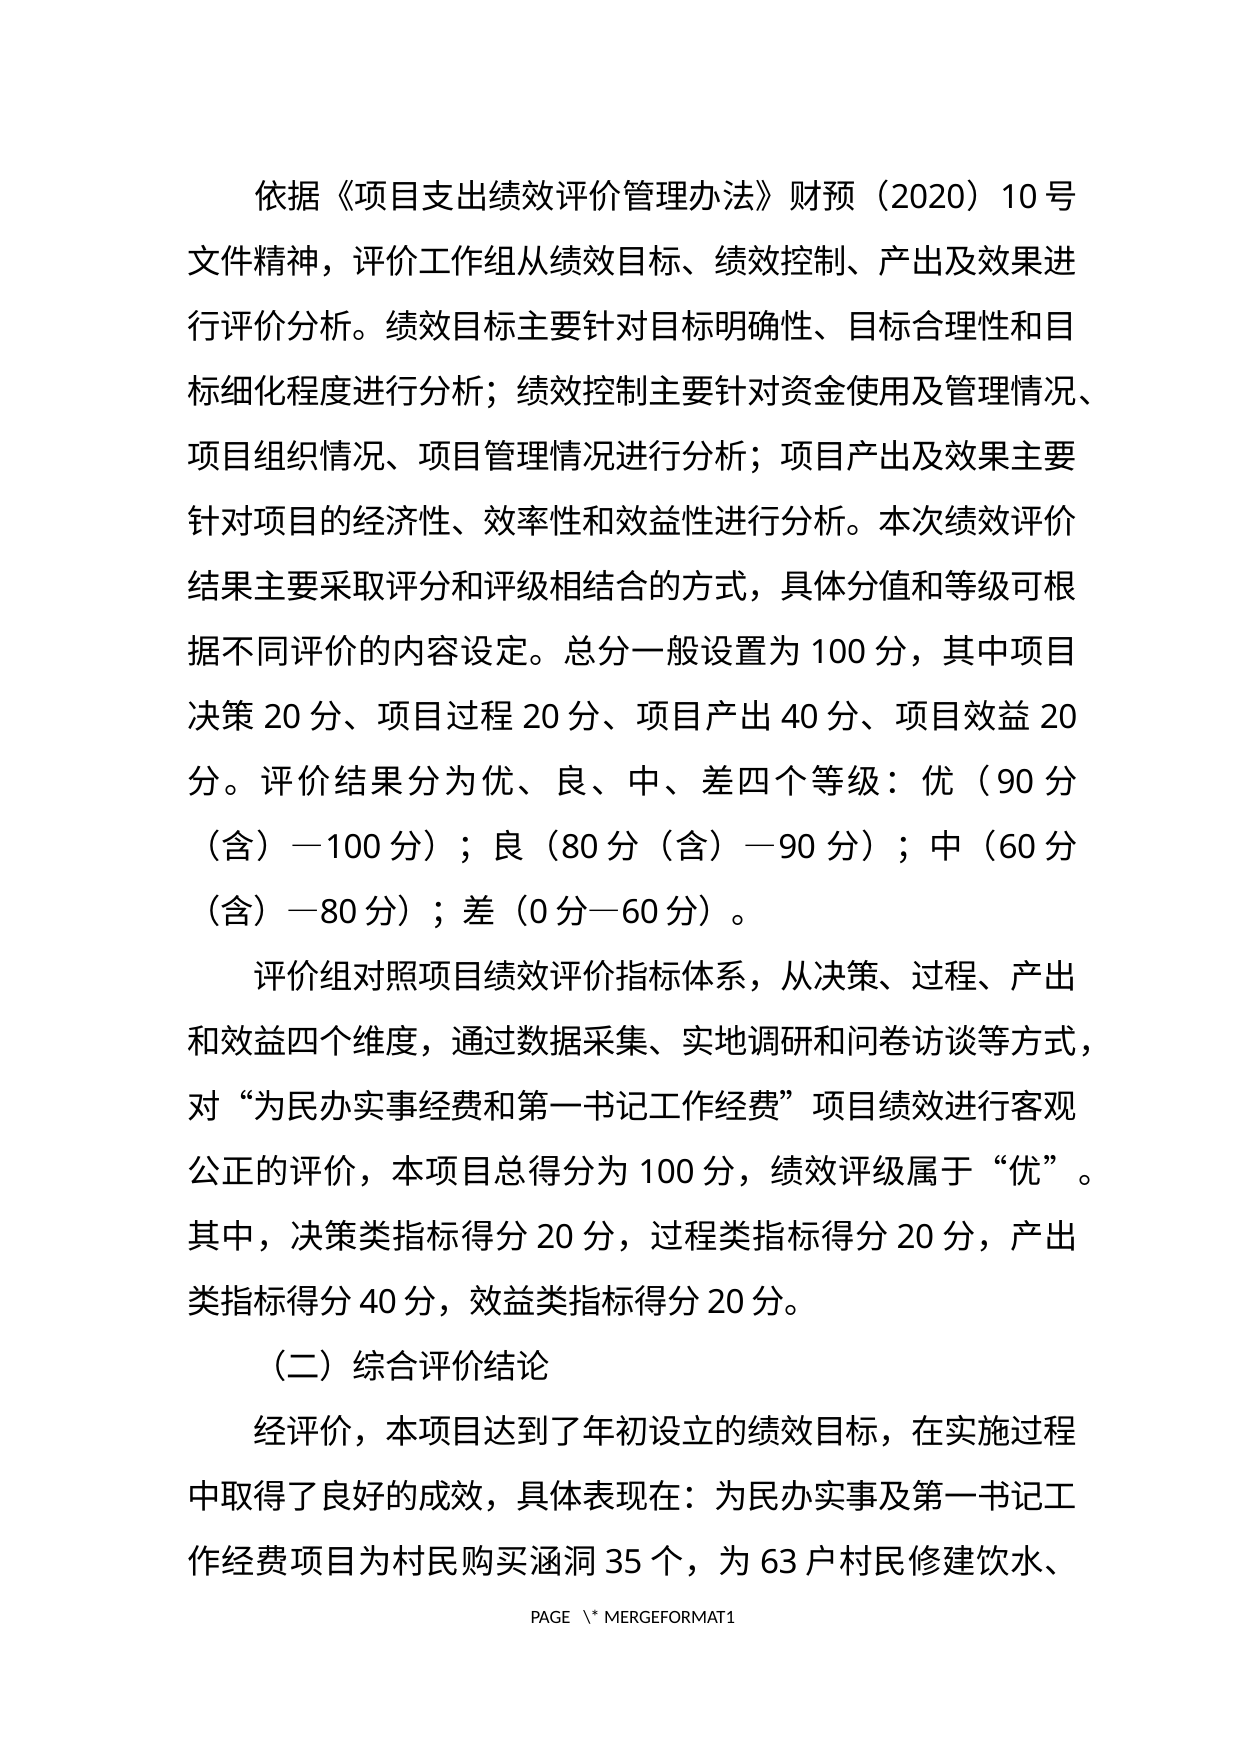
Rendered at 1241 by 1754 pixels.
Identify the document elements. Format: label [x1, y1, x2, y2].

text [187, 162, 1078, 1592]
